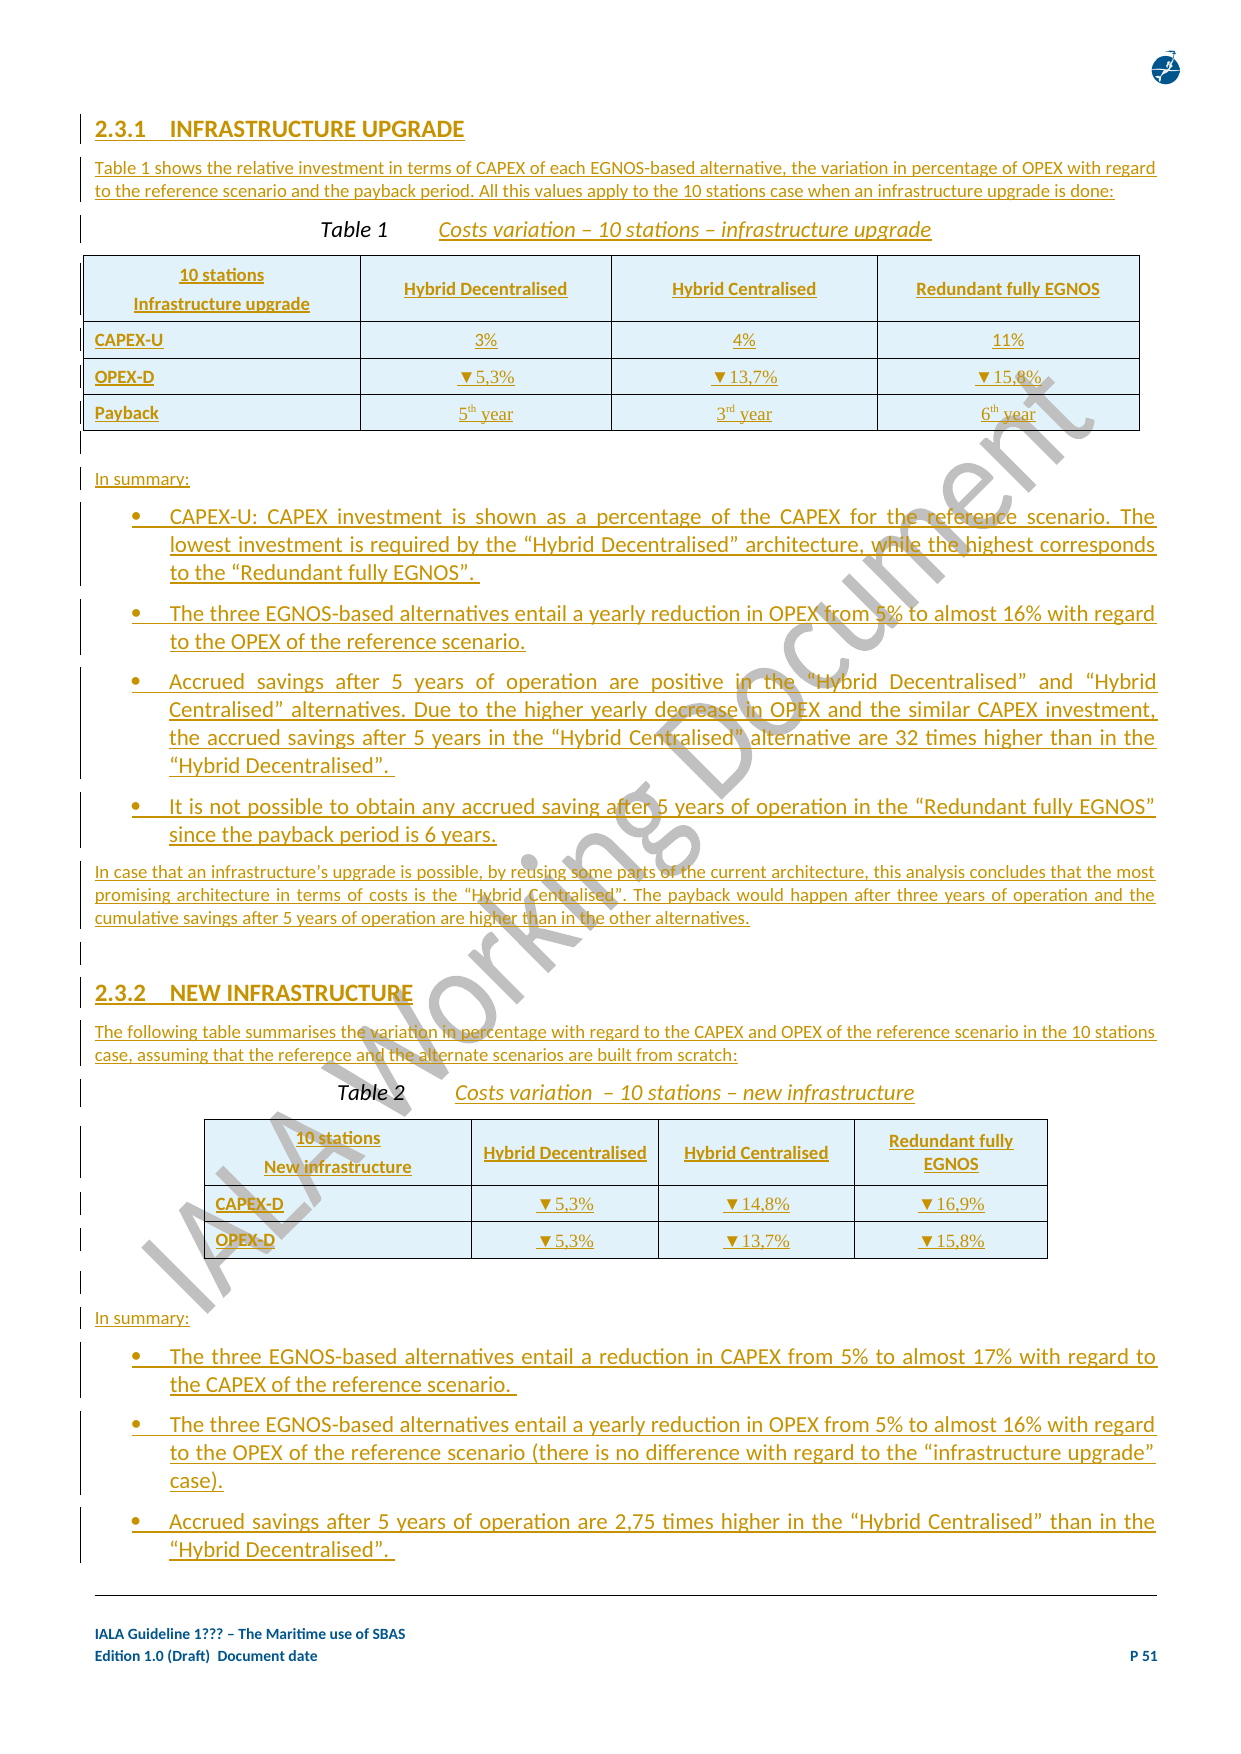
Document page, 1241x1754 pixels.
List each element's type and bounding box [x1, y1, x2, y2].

picture [1120, 0, 1239, 119]
